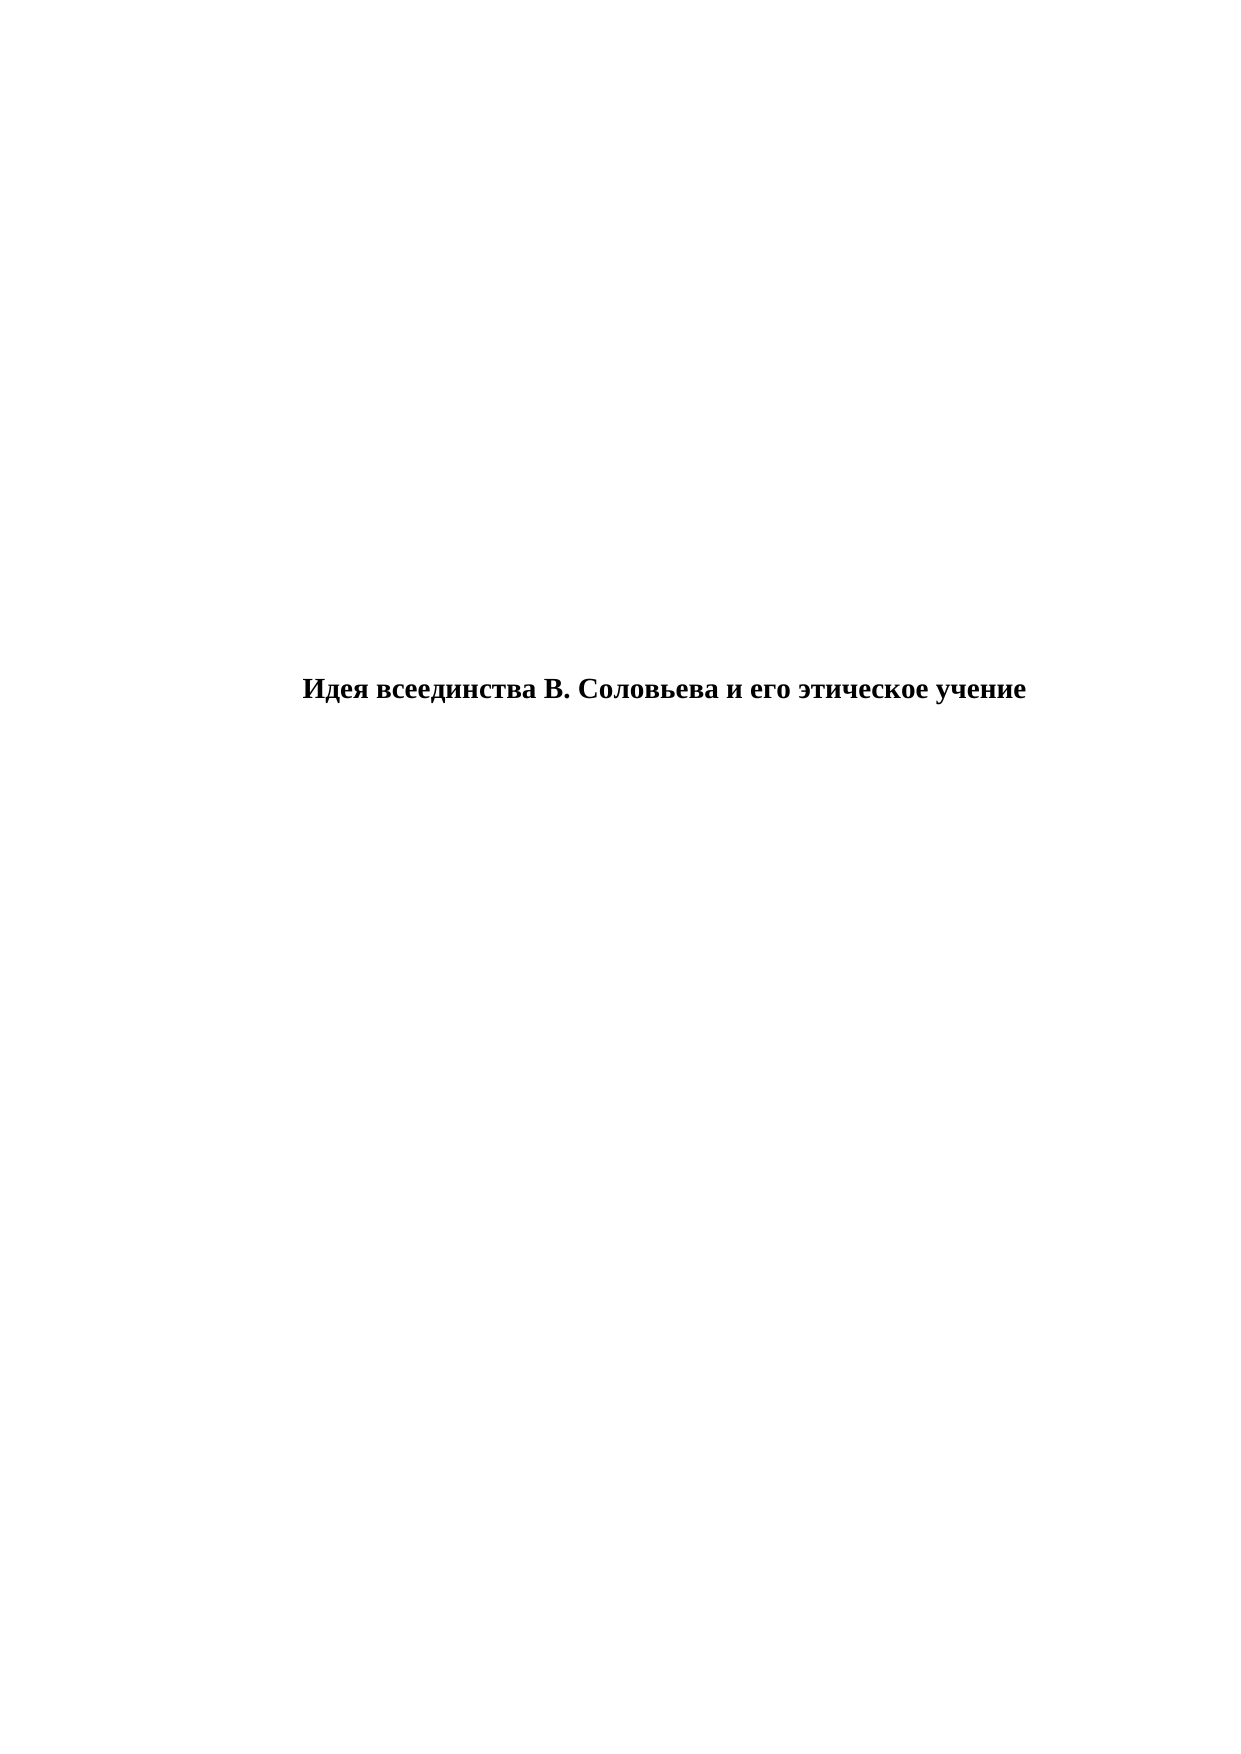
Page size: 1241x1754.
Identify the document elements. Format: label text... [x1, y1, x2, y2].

text Идея всеединства В. Соловьева и его этическое учение [177, 672, 1152, 705]
